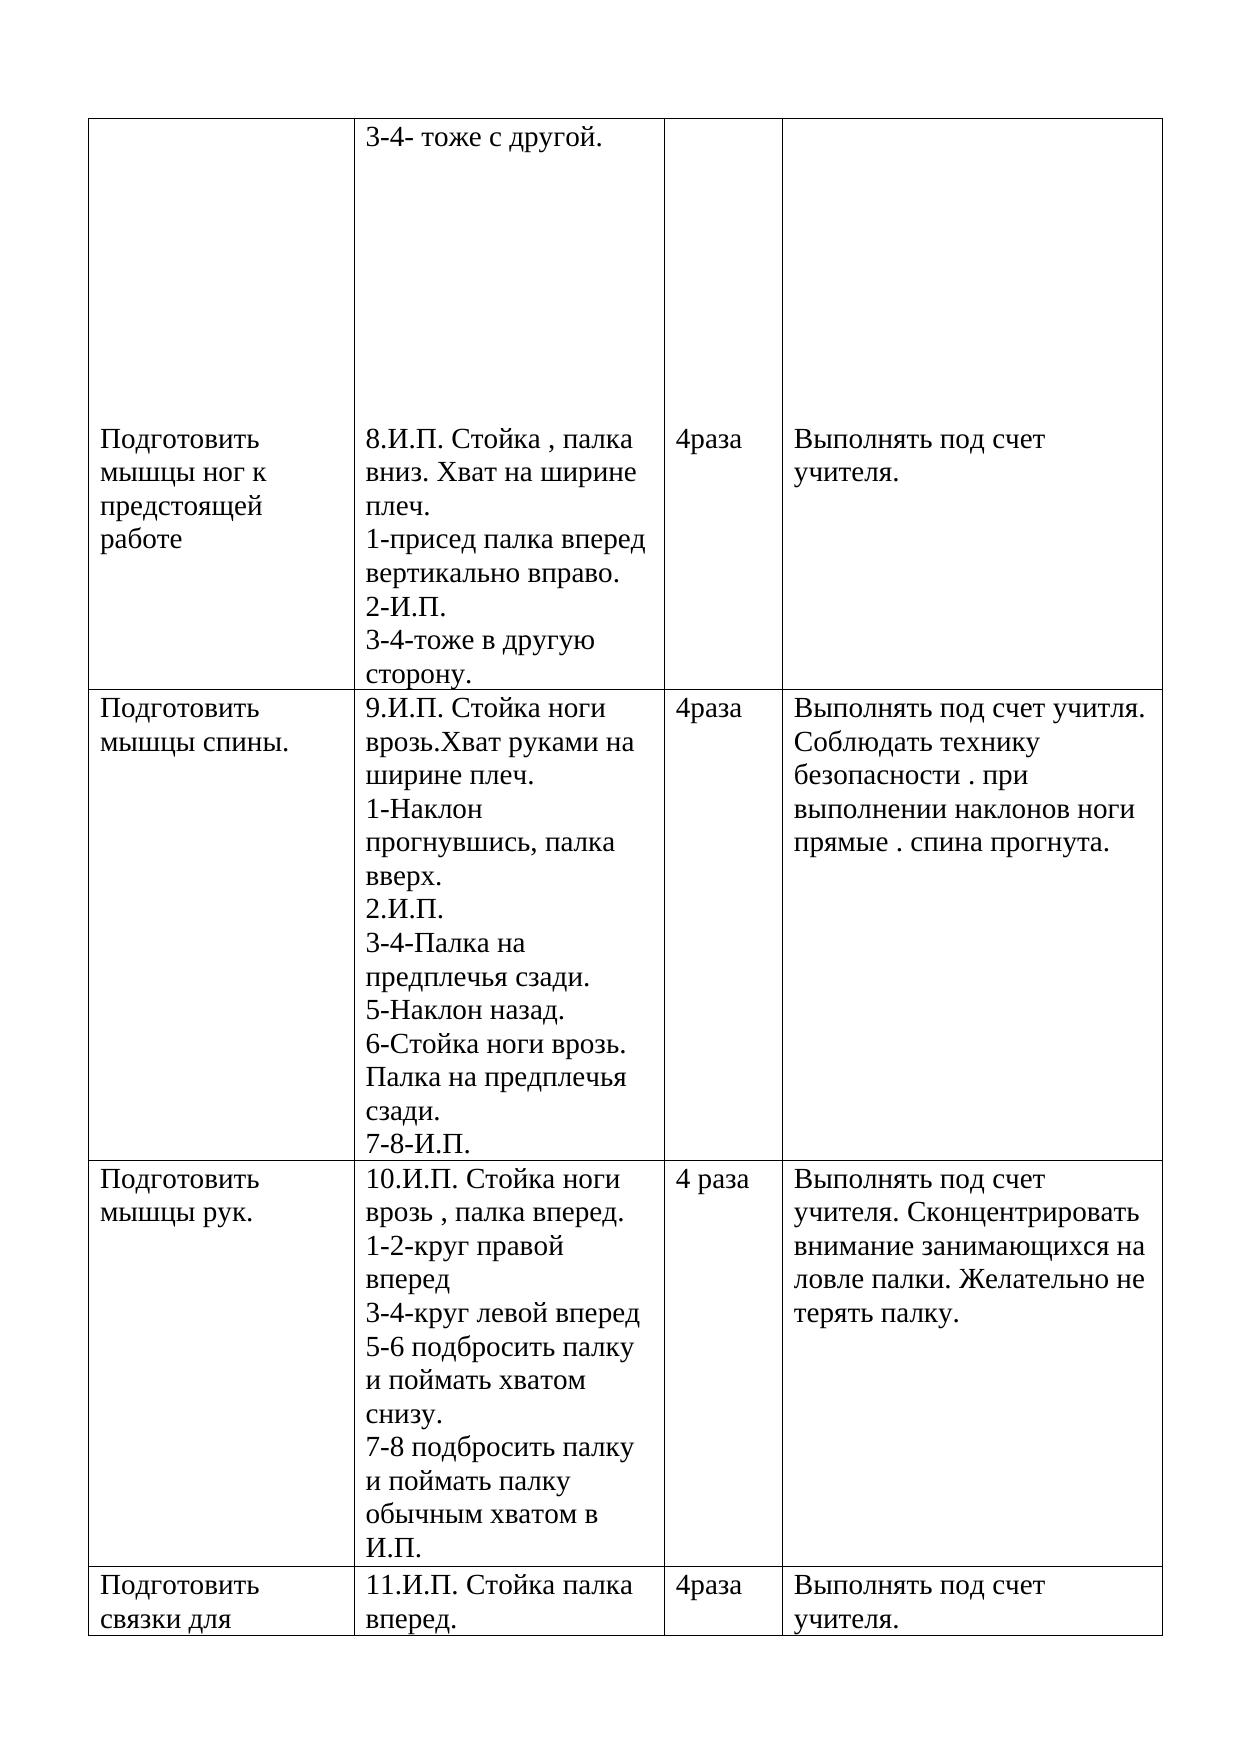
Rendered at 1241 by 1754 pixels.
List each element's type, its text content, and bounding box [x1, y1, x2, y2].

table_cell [89, 1567, 354, 1635]
table_cell 9.И.П. Стойка ноги врозь.Хват руками на ширине плеч. 1-Наклон прогнувшись, палка вверх. 2.И.П. 3-4-Палка на предплечья сзади. 5-Наклон назад. 6-Стойка ноги врозь. Палка на предплечья сзади. 7-8-И.П. [355, 690, 664, 1160]
table_cell Подготовить мышцы спины. [89, 690, 354, 1160]
table_cell 10.И.П. Стойка ноги врозь , палка вперед. 1-2-круг правой вперед 3-4-круг левой вперед 5-6 подбросить палку и поймать хватом снизу. 7-8 подбросить палку и поймать палку обычным хватом в И.П. [355, 1161, 664, 1566]
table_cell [355, 119, 664, 689]
table_cell 4 раза [665, 1161, 782, 1566]
table_cell 4раза [665, 690, 782, 1160]
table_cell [89, 119, 354, 689]
table_cell 4 раза 4раза [665, 119, 782, 689]
table_cell Выполнять под счет учитля. Соблюдать технику безопасности . при выполнении наклонов ноги прямые . спина прогнута. [783, 690, 1162, 1160]
table_cell 4раза 4 раза. [665, 1567, 782, 1635]
table_cell Выполнять под счет учителя. Сконцентрировать внимание занимающихся на ловле палки. Желательно не терять палку. [783, 1161, 1162, 1566]
table_cell Подготовить мышцы рук. [89, 1161, 354, 1566]
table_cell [355, 1567, 664, 1635]
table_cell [783, 119, 1162, 689]
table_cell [783, 1567, 1162, 1635]
